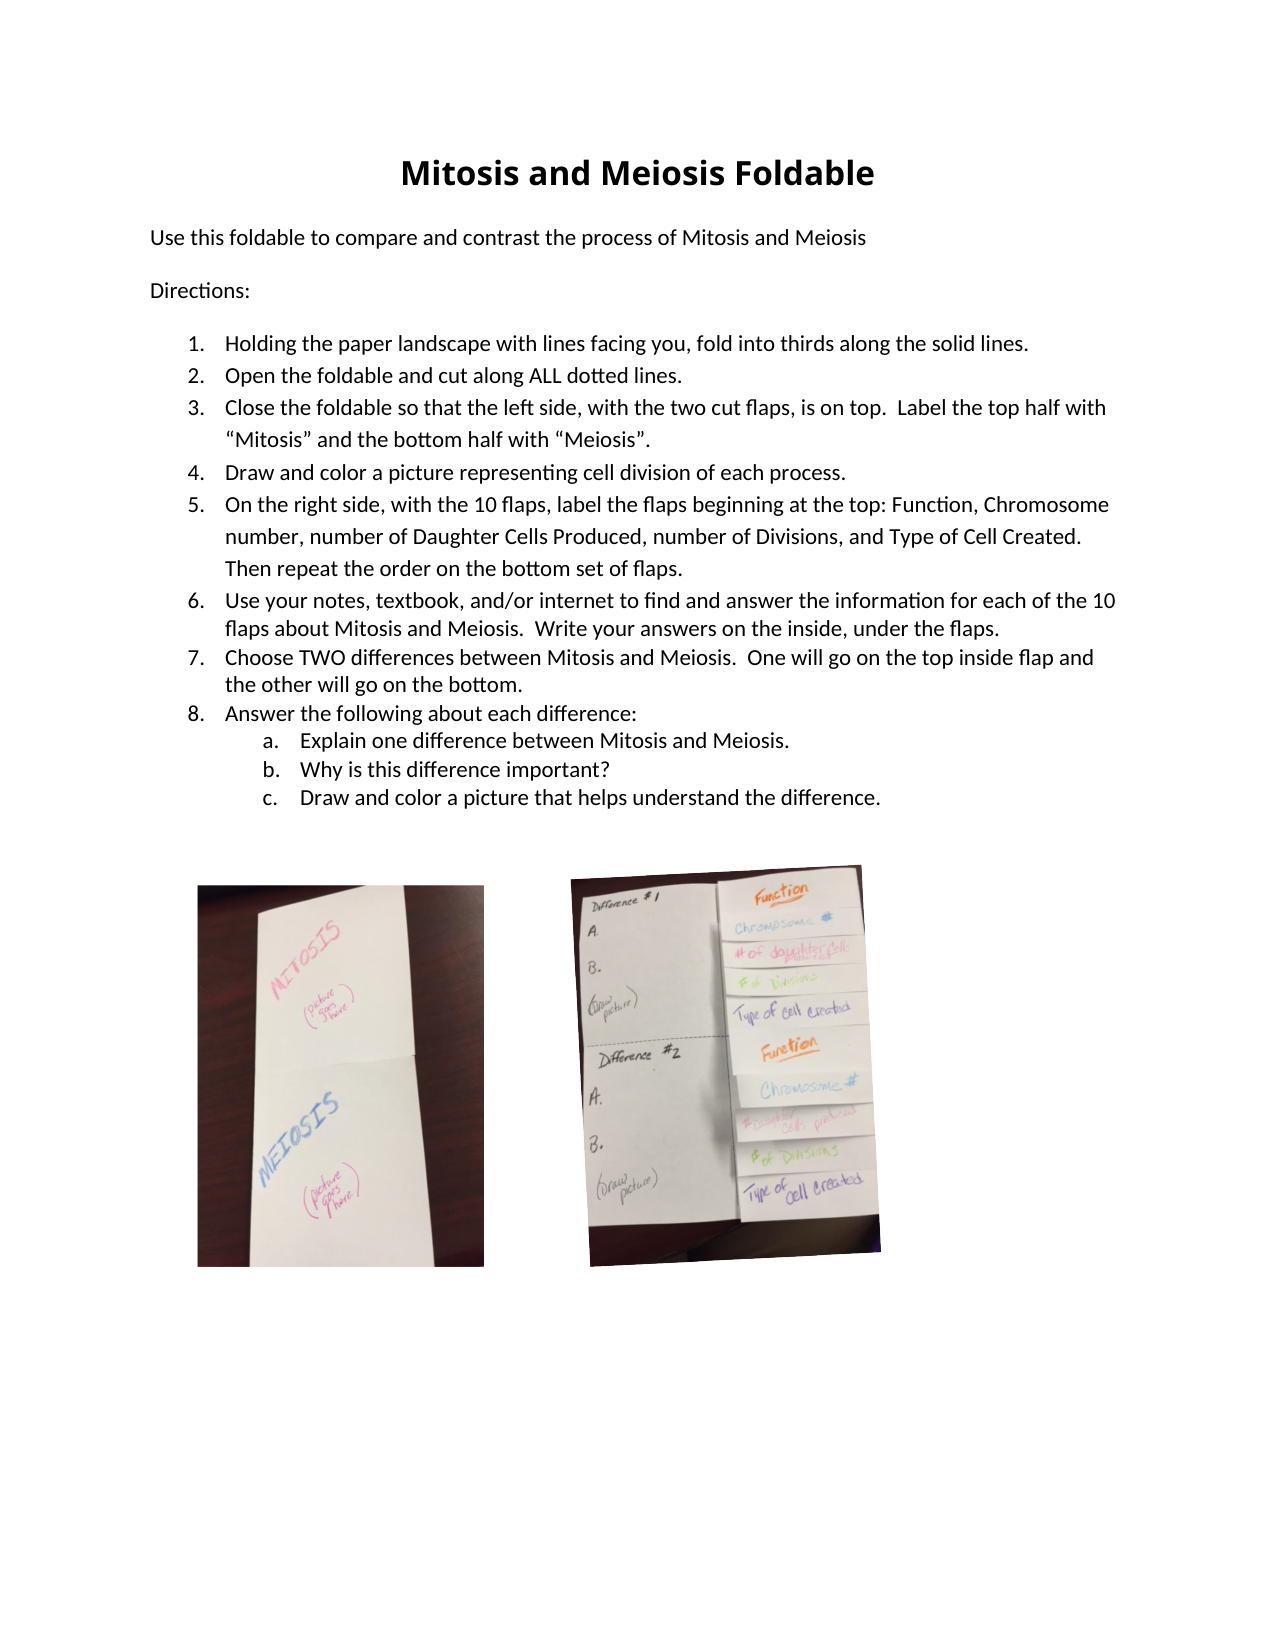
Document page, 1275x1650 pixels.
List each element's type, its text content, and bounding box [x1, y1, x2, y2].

list Choose TWO differences between Mitosis and Meiosis. One will go on the top inside flap and the other will go on the bottom. [187, 643, 1125, 699]
text Directions: [150, 276, 1125, 304]
list Answer the following about each difference: [187, 699, 1125, 727]
list On the right side, with the 10 flaps, label the flaps beginning at the top: Function, Chromosome number, number of Daughter Cells Produced, number of Divisions, and Type of Cell Created. Then repeat the order on the bottom set of flaps. [187, 490, 1125, 582]
picture [571, 865, 881, 1266]
list Why is this difference important? [262, 755, 1125, 783]
text Mitosis and Meiosis Foldable [150, 150, 1125, 195]
list Explain one difference between Mitosis and Meiosis. [262, 727, 1125, 755]
list Draw and color a picture that helps understand the difference. [262, 783, 1125, 811]
list Draw and color a picture representing cell division of each process. [187, 458, 1125, 486]
list Holding the paper landscape with lines facing you, fold into thirds along the solid lines. [187, 329, 1125, 357]
picture [198, 886, 484, 1266]
text Use this foldable to compare and contrast the process of Mitosis and Meiosis [150, 223, 1125, 251]
list Close the foldable so that the left side, with the two cut flaps, is on top. Label the top half with “Mitosis” and the bottom half with “Meiosis”. [187, 393, 1125, 454]
list Use your notes, textbook, and/or internet to find and answer the information for each of the 10 flaps about Mitosis and Meiosis. Write your answers on the inside, under the flaps. [187, 587, 1125, 643]
list Open the foldable and cut along ALL dotted lines. [187, 361, 1125, 389]
